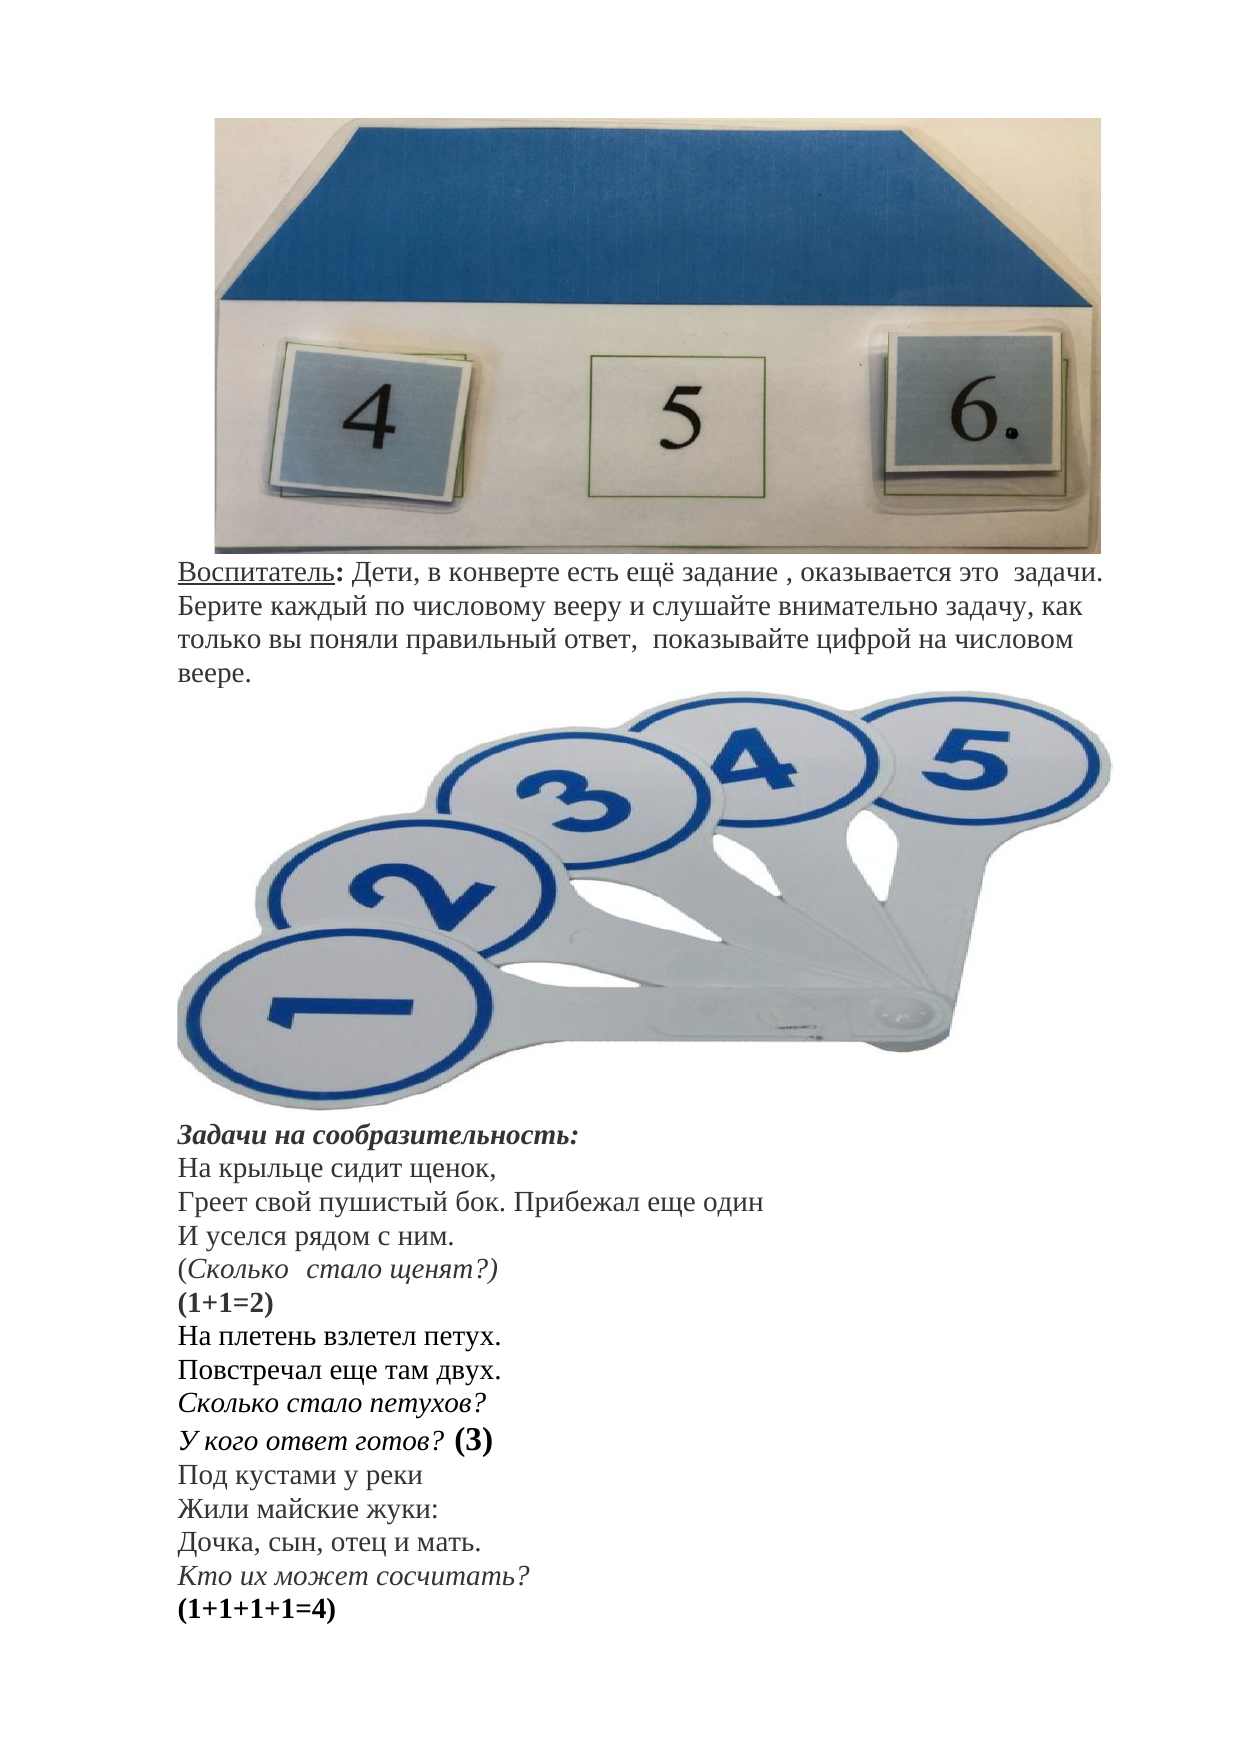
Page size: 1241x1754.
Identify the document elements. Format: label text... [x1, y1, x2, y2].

text На крыльце сидит щенок, Греет свой пушистый бок. Прибежал еще один И уселся рядом с ним. (Сколько стало щенят?) (1+1=2) [177, 1151, 1152, 1318]
text Под кустами у реки Жили майские жуки: Дочка, сын, отец и мать. Кто их может сосчитать? (1+1+1+1=4) [177, 1457, 1152, 1625]
text Воспитатель: Дети, в конверте есть ещё задание , оказывается это задачи. Берите каждый по числовому вееру и слушайте внимательно задачу, как только вы поняли правильный ответ, показывайте цифрой на числовом веере. [177, 554, 1152, 688]
picture [214, 118, 1101, 554]
picture [177, 688, 1115, 1117]
text Задачи на сообразительность: [177, 1117, 1152, 1151]
text На плетень взлетел петух. Повстречал еще там двух. Сколько стало петухов? У кого ответ готов? (3) [177, 1318, 1152, 1457]
